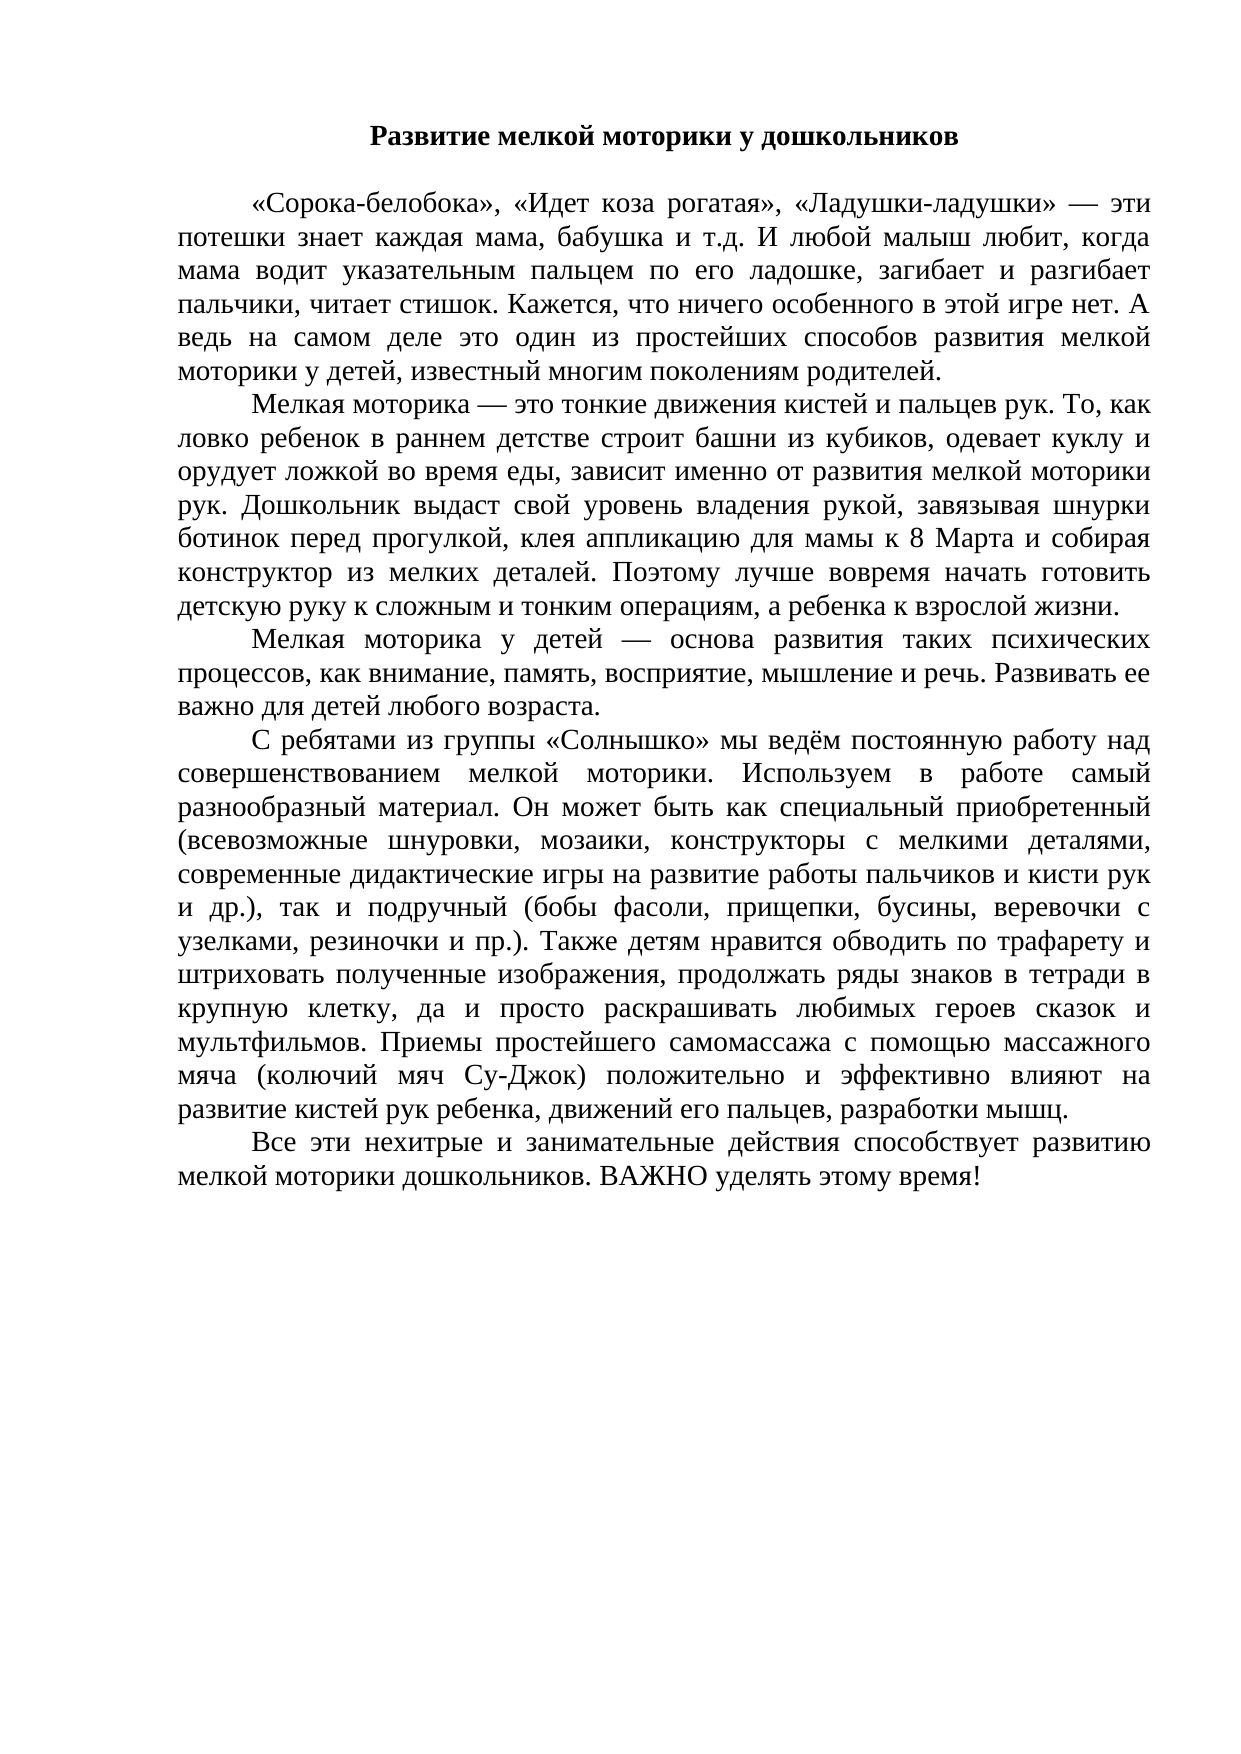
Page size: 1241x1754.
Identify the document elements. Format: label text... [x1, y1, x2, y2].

text «Сорока-белобока», «Идет коза рогатая», «Ладушки-ладушки» — эти потешки знает каждая мама, бабушка и т.д. И любой малыш любит, когда мама водит указательным пальцем по его ладошке, загибает и разгибает пальчики, читает стишок. Кажется, что ничего особенного в этой игре нет. А ведь на самом деле это один из простейших способов развития мелкой моторики у детей, известный многим поколениям родителей. [177, 185, 1152, 386]
text Мелкая моторика — это тонкие движения кистей и пальцев рук. То, как ловко ребенок в раннем детстве строит башни из кубиков, одевает куклу и орудует ложкой во время еды, зависит именно от развития мелкой моторики рук. Дошкольник выдаст свой уровень владения рукой, завязывая шнурки ботинок перед прогулкой, клея аппликацию для мамы к 8 Марта и собирая конструктор из мелких деталей. Поэтому лучше вовремя начать готовить детскую руку к сложным и тонким операциям, а ребенка к взрослой жизни. [177, 386, 1152, 621]
text Все эти нехитрые и занимательные действия способствует развитию мелкой моторики дошкольников. ВАЖНО уделять этому время! [177, 1124, 1152, 1191]
text Мелкая моторика у детей — основа развития таких психических процессов, как внимание, память, восприятие, мышление и речь. Развивать ее важно для детей любого возраста. [177, 621, 1152, 722]
text С ребятами из группы «Солнышко» мы ведём постоянную работу над совершенствованием мелкой моторики. Используем в работе самый разнообразный материал. Он может быть как специальный приобретенный (всевозможные шнуровки, мозаики, конструкторы с мелкими деталями, современные дидактические игры на развитие работы пальчиков и кисти рук и др.), так и подручный (бобы фасоли, прищепки, бусины, веревочки с узелками, резиночки и пр.). Также детям нравится обводить по трафарету и штриховать полученные изображения, продолжать ряды знаков в тетради в крупную клетку, да и просто раскрашивать любимых героев сказок и мультфильмов. Приемы простейшего самомассажа с помощью массажного мяча (колючий мяч Су-Джок) положительно и эффективно влияют на развитие кистей рук ребенка, движений его пальцев, разработки мышц. [177, 722, 1152, 1124]
text Развитие мелкой моторики у дошкольников [177, 118, 1152, 152]
